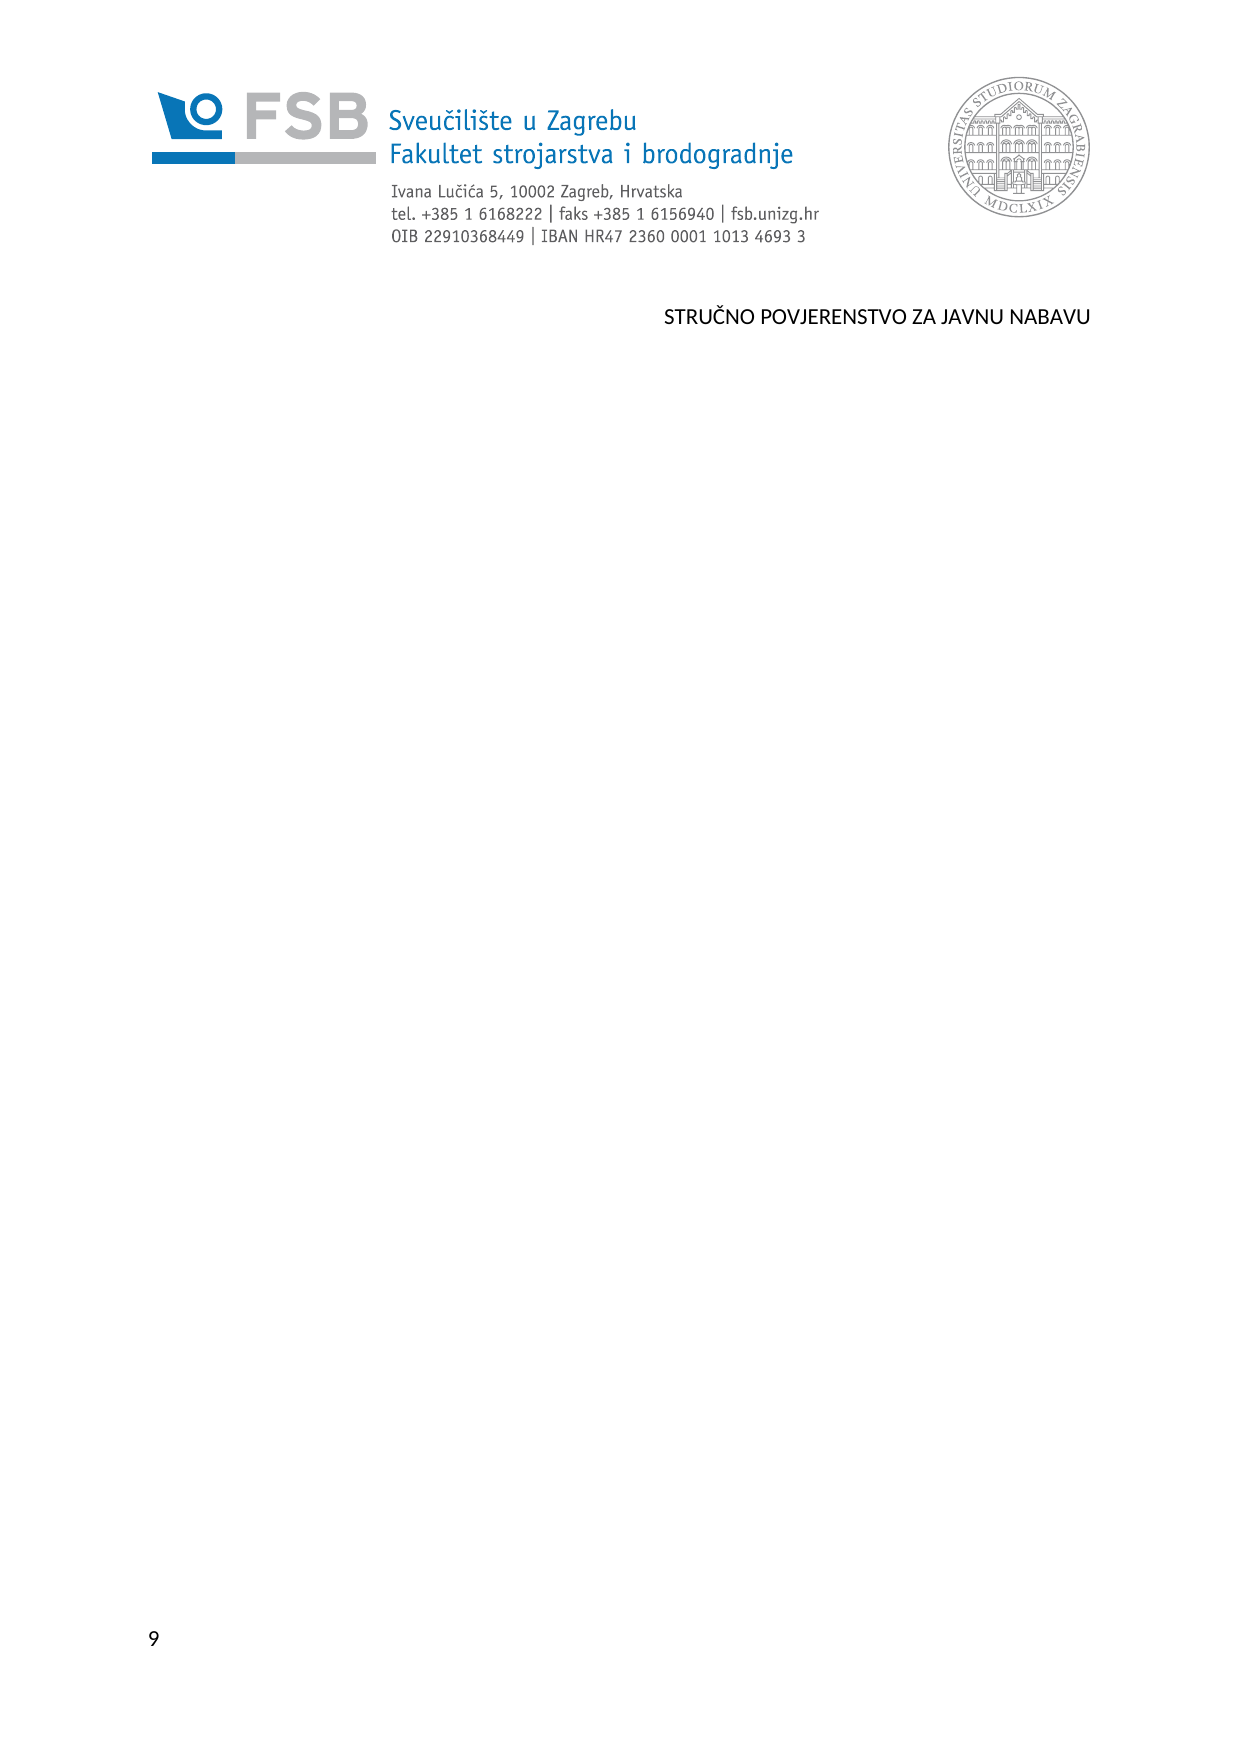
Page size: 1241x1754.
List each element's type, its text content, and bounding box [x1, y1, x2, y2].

text STRUČNO POVJERENSTVO ZA JAVNU NABAVU [664, 302, 1092, 330]
